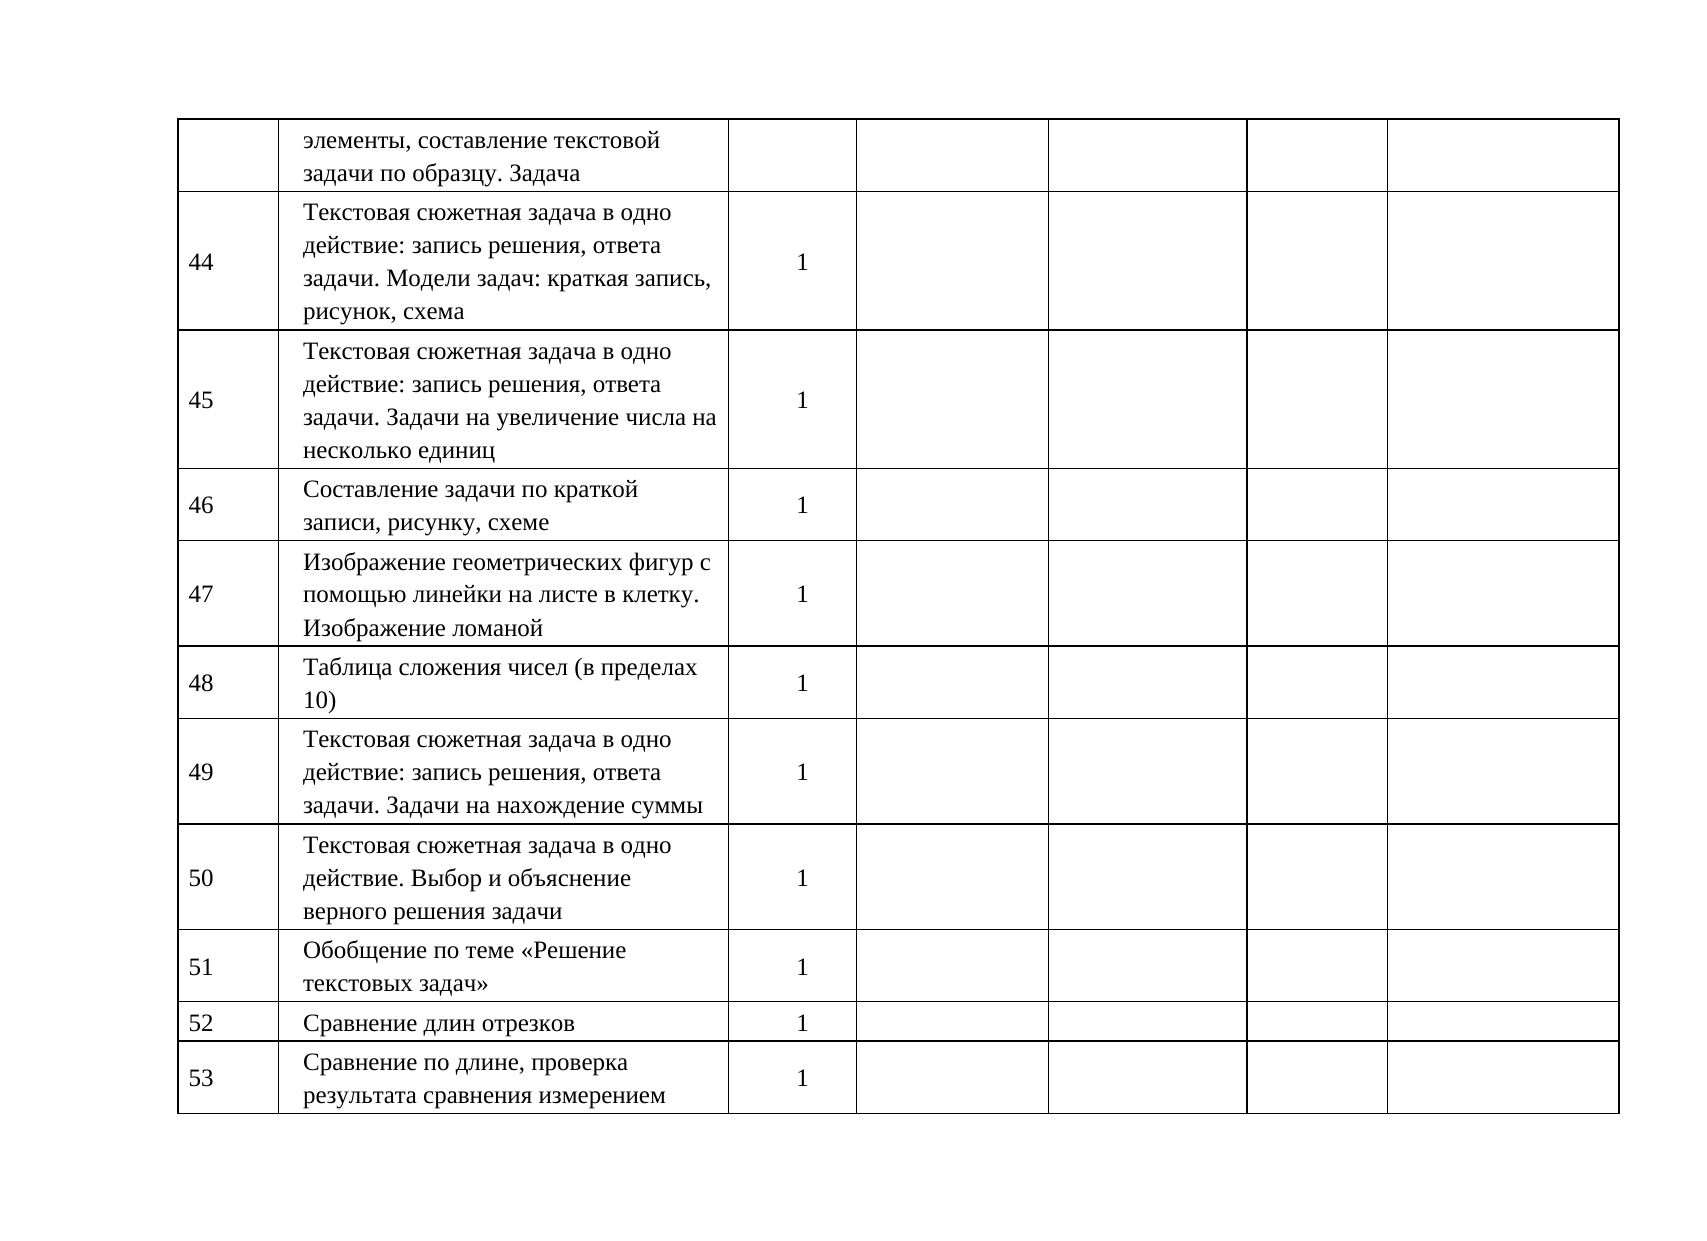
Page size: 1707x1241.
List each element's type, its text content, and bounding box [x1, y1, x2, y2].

table_cell [1049, 825, 1246, 928]
table_cell Составление задачи по краткой записи, рисунку, схеме [279, 469, 728, 540]
table_cell Текстовая сюжетная задача в одно действие: запись решения, ответа задачи. Модели задач: краткая запись, рисунок, схема [279, 192, 728, 329]
table_cell [857, 930, 1048, 1001]
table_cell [279, 120, 728, 191]
table_cell [1049, 1042, 1246, 1113]
table_cell Сравнение по длине, проверка результата сравнения измерением [279, 1042, 728, 1113]
table_cell [1248, 1042, 1387, 1113]
table_cell Текстовая сюжетная задача в одно действие: запись решения, ответа задачи. Задачи на нахождение суммы [279, 719, 728, 823]
table_cell Изображение геометрических фигур с помощью линейки на листе в клетку. Изображение ломаной [279, 541, 728, 645]
table_cell Текстовая сюжетная задача в одно действие. Выбор и объяснение верного решения задачи [279, 825, 728, 928]
table_cell [857, 120, 1048, 191]
table_cell [1248, 120, 1387, 191]
table_cell [1388, 647, 1618, 718]
table_cell 1 [729, 825, 856, 928]
table_cell Обобщение по теме «Решение текстовых задач» [279, 930, 728, 1001]
table_cell [857, 331, 1048, 467]
table_cell [1388, 1002, 1618, 1040]
table_cell 48 [179, 647, 278, 718]
table_cell [1248, 647, 1387, 718]
table_cell [857, 469, 1048, 540]
table_cell [1248, 930, 1387, 1001]
table_cell 1 [729, 930, 856, 1001]
table_cell Таблица сложения чисел (в пределах 10) [279, 647, 728, 718]
table_cell [1388, 719, 1618, 823]
table_cell [1248, 825, 1387, 928]
table_cell 1 [729, 192, 856, 329]
table_cell [857, 825, 1048, 928]
table_cell [1049, 930, 1246, 1001]
table_cell 1 [729, 120, 856, 191]
table_cell [1388, 541, 1618, 645]
table_cell Сравнение длин отрезков [279, 1002, 728, 1040]
table_cell [1388, 192, 1618, 329]
table_cell 1 [729, 541, 856, 645]
table_cell [1388, 1042, 1618, 1113]
table_cell 1 [729, 719, 856, 823]
table_cell [1248, 719, 1387, 823]
table_cell [1388, 825, 1618, 928]
table_cell 44 [179, 192, 278, 329]
table_cell [857, 1042, 1048, 1113]
table_cell 53 [179, 1042, 278, 1113]
table_cell [1049, 719, 1246, 823]
table_cell [1049, 331, 1246, 467]
table_cell Текстовая сюжетная задача в одно действие: запись решения, ответа задачи. Задачи на увеличение числа на несколько единиц [279, 331, 728, 467]
table_cell 49 [179, 719, 278, 823]
table_cell 43 [179, 120, 278, 191]
table_cell 51 [179, 930, 278, 1001]
table_cell [1248, 469, 1387, 540]
table_cell [1049, 1002, 1246, 1040]
table_cell [1248, 541, 1387, 645]
table_cell 45 [179, 331, 278, 467]
table_cell 1 [729, 331, 856, 467]
table_cell 1 [729, 469, 856, 540]
table_cell [1049, 541, 1246, 645]
table_cell [857, 1002, 1048, 1040]
table_cell [857, 192, 1048, 329]
table_cell [1388, 331, 1618, 467]
table_cell 1 [729, 1042, 856, 1113]
table_cell 47 [179, 541, 278, 645]
table_cell [1049, 192, 1246, 329]
table_cell 52 [179, 1002, 278, 1040]
table_cell 1 [729, 1002, 856, 1040]
table_cell [1388, 120, 1618, 191]
table_cell 46 [179, 469, 278, 540]
table_cell [1248, 1002, 1387, 1040]
table_cell [1388, 469, 1618, 540]
table_cell [857, 647, 1048, 718]
table_cell [1248, 331, 1387, 467]
table_cell [857, 719, 1048, 823]
table_cell [1388, 930, 1618, 1001]
table_cell [1049, 469, 1246, 540]
table_cell 50 [179, 825, 278, 928]
table_cell [1049, 120, 1246, 191]
table_cell 1 [729, 647, 856, 718]
table_cell [1248, 192, 1387, 329]
table_cell [1049, 647, 1246, 718]
table_cell [857, 541, 1048, 645]
